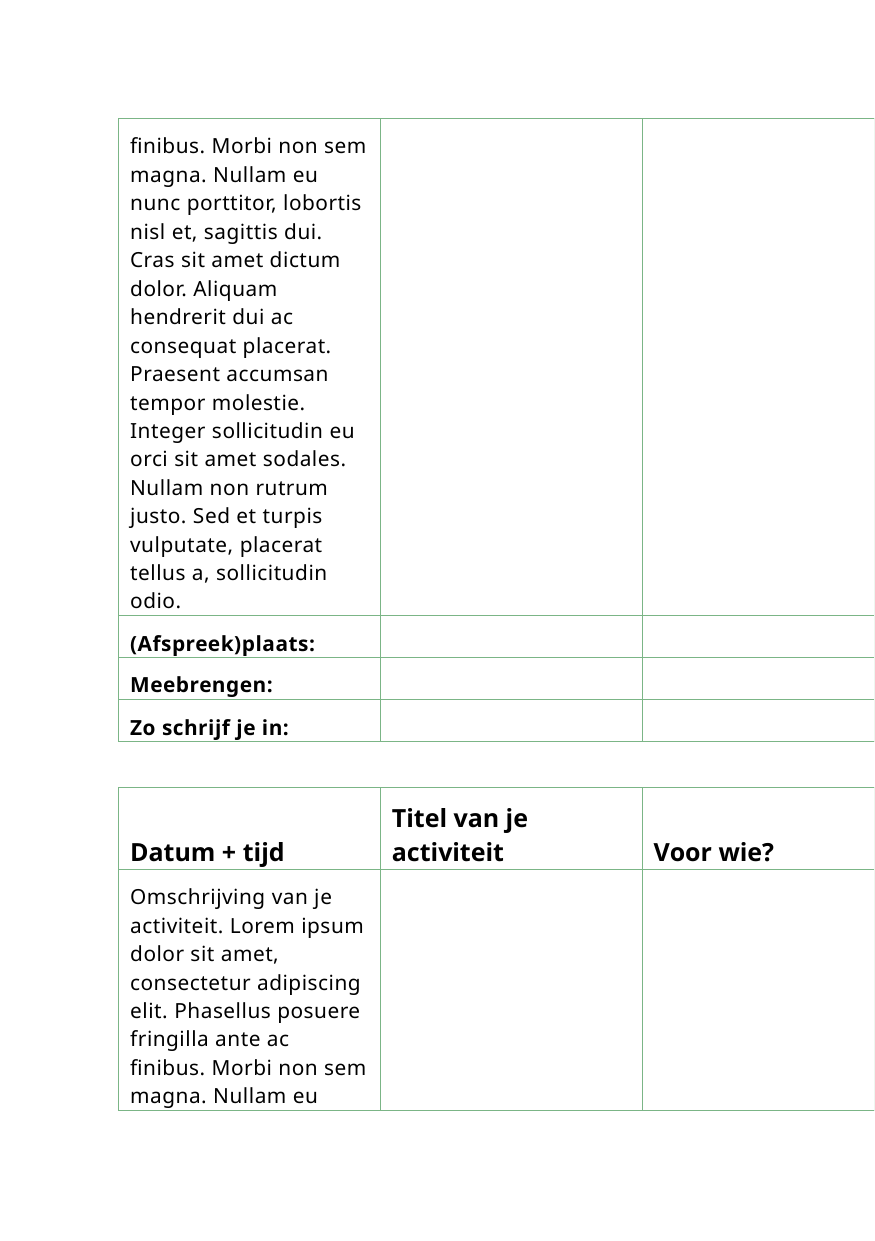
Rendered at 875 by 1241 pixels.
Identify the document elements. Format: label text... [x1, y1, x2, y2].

table_cell [643, 870, 874, 1110]
table_cell [643, 119, 874, 615]
table_cell [381, 700, 642, 741]
table_cell [643, 658, 874, 699]
table_cell [381, 870, 642, 1110]
table_cell Zo schrijf je in: [119, 700, 380, 741]
table_header Voor wie? [643, 788, 874, 869]
table_cell [643, 616, 874, 657]
table_header Datum + tijd [119, 788, 380, 869]
table_cell [381, 616, 642, 657]
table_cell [119, 119, 380, 615]
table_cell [119, 870, 380, 1110]
table_header Titel van je activiteit [381, 788, 642, 869]
table_cell (Afspreek)plaats: [119, 616, 380, 657]
table_cell [381, 119, 642, 615]
table_cell [643, 700, 874, 741]
table_cell Meebrengen: [119, 658, 380, 699]
table_cell [381, 658, 642, 699]
